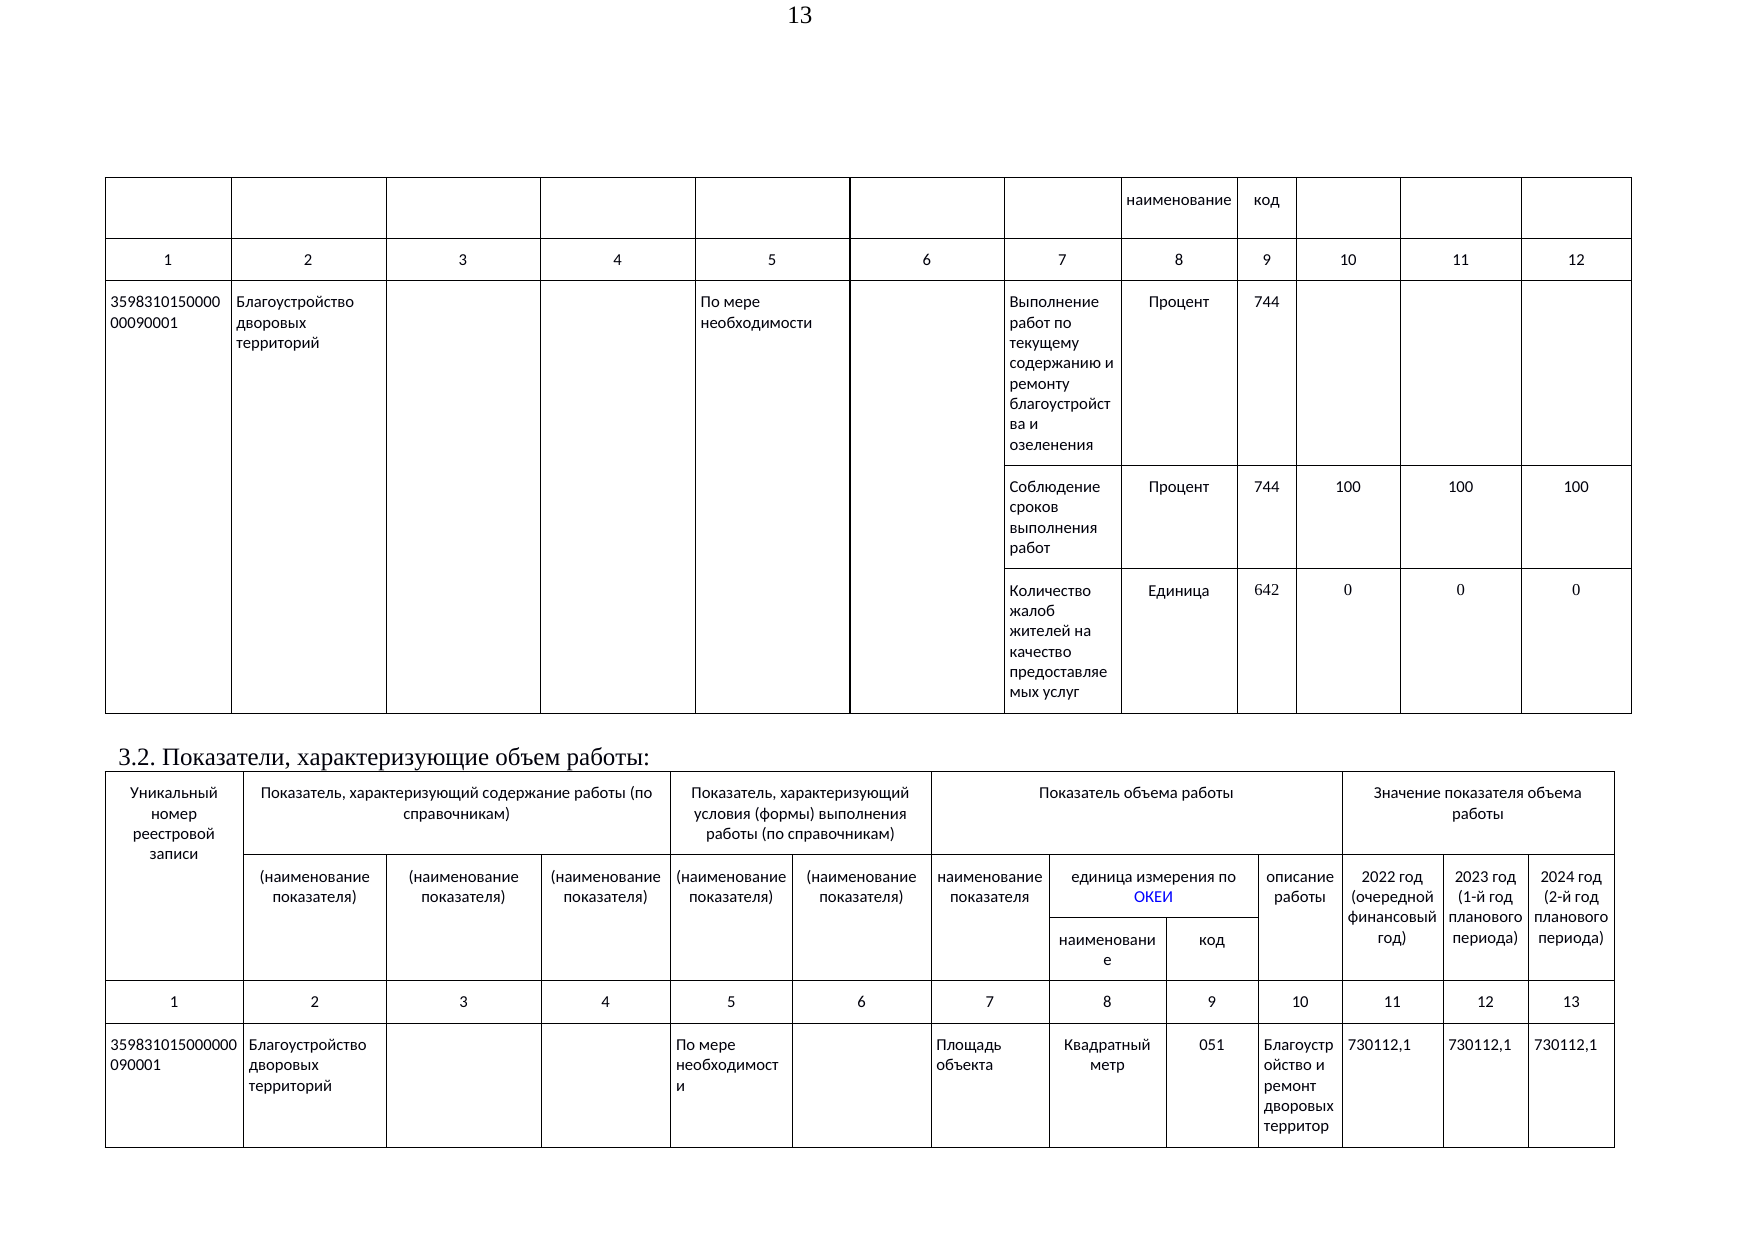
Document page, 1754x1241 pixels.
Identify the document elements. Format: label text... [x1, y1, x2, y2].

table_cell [1259, 1024, 1342, 1147]
table_cell 744 [1238, 466, 1296, 568]
table_cell 2 [244, 981, 386, 1023]
table_cell 10 [1259, 981, 1342, 1023]
table_cell [851, 281, 1004, 712]
table_cell 0 [1522, 569, 1631, 712]
table_cell 5 [671, 981, 792, 1023]
table_cell наименование показателя [932, 855, 1049, 980]
table_cell 730112,1 [1444, 1024, 1528, 1147]
table_cell [1297, 281, 1400, 465]
table_cell По мере необходимости [696, 281, 849, 712]
table_cell код [1167, 918, 1258, 980]
table_cell Соблюдение сроков выполнения работ [1005, 466, 1121, 568]
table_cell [244, 1024, 386, 1147]
table_cell 100 [1297, 466, 1400, 568]
table_cell 9 [1167, 981, 1258, 1023]
table_cell [1401, 281, 1521, 465]
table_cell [696, 178, 849, 237]
table_cell 2023 год (1-й год планового периода) [1444, 855, 1528, 980]
table_cell 051 [1167, 1024, 1258, 1147]
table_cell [1005, 178, 1121, 237]
text 3.2. Показатели, характеризующие объем работы: [118, 742, 1636, 771]
table_cell 0 [1401, 569, 1521, 712]
table_cell [1401, 178, 1521, 237]
table_cell 3 [387, 981, 541, 1023]
table_cell 1 [106, 981, 243, 1023]
table_cell [542, 1024, 670, 1147]
table_cell Процент [1122, 281, 1237, 465]
table_cell 8 [1050, 981, 1166, 1023]
table_cell 730112,1 [1343, 1024, 1443, 1147]
table_cell 2 [232, 239, 386, 280]
table_header Значение показателя объема работы [1343, 772, 1614, 854]
table_cell 12 [1444, 981, 1528, 1023]
table_cell код [1238, 178, 1296, 237]
table_header Уникальный номер реестровой записи [106, 772, 243, 980]
table_cell 100 [1522, 466, 1631, 568]
table_cell 100 [1401, 466, 1521, 568]
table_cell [387, 178, 540, 237]
table_cell 6 [793, 981, 931, 1023]
table_cell 744 [1238, 281, 1296, 465]
table_cell наименование [1050, 918, 1166, 980]
table_cell Выполнение работ по текущему содержанию и ремонту благоустройства и озеленения [1005, 281, 1121, 465]
table_cell (наименование показателя) [671, 855, 792, 980]
table_cell 5 [696, 239, 849, 280]
table_cell (наименование показателя) [387, 855, 541, 980]
table_cell [1522, 178, 1631, 237]
table_cell 359831015000000090001 [106, 281, 231, 712]
table_cell 7 [1005, 239, 1121, 280]
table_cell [851, 178, 1004, 237]
table_cell 11 [1343, 981, 1443, 1023]
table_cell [1297, 178, 1400, 237]
table_cell Единица [1122, 569, 1237, 712]
table_cell 9 [1238, 239, 1296, 280]
table_cell 3 [387, 239, 540, 280]
table_cell (наименование показателя) [244, 855, 386, 980]
table_cell [793, 1024, 931, 1147]
table_cell наименование [1122, 178, 1237, 237]
table_cell 4 [542, 981, 670, 1023]
table_cell [541, 281, 695, 712]
table_cell 6 [851, 239, 1004, 280]
table_cell (наименование показателя) [542, 855, 670, 980]
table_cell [671, 1024, 792, 1147]
table_cell 11 [1401, 239, 1521, 280]
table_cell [541, 178, 695, 237]
table_header Показатель, характеризующий содержание работы (по справочникам) [244, 772, 670, 854]
table_cell описание работы [1259, 855, 1342, 980]
table_cell 7 [932, 981, 1049, 1023]
table_header Показатель объема работы [932, 772, 1342, 854]
table_cell Квадратный метр [1050, 1024, 1166, 1147]
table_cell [232, 178, 386, 237]
table_cell (наименование показателя) [793, 855, 931, 980]
table_cell 8 [1122, 239, 1237, 280]
table_cell 642 [1238, 569, 1296, 712]
table_header Показатель, характеризующий условия (формы) выполнения работы (по справочникам) [671, 772, 931, 854]
table_cell 730112,1 [1529, 1024, 1614, 1147]
table_cell Благоустройство дворовых территорий [232, 281, 386, 712]
table_cell [1522, 281, 1631, 465]
table_cell 12 [1522, 239, 1631, 280]
table_cell 1 [106, 239, 231, 280]
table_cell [106, 1024, 243, 1147]
table_cell [387, 1024, 541, 1147]
table_cell Процент [1122, 466, 1237, 568]
table_cell Площадь объекта [932, 1024, 1049, 1147]
table_cell 0 [1297, 569, 1400, 712]
table_cell Количество жалоб жителей на качество предоставляемых услуг [1005, 569, 1121, 712]
table_cell 13 [1529, 981, 1614, 1023]
table_cell 2022 год (очередной финансовый год) [1343, 855, 1443, 980]
table_cell 2024 год (2-й год планового периода) [1529, 855, 1614, 980]
table_cell 4 [541, 239, 695, 280]
table_cell единица измерения по ОКЕИ [1050, 855, 1258, 917]
table_cell 10 [1297, 239, 1400, 280]
table_cell [387, 281, 540, 712]
